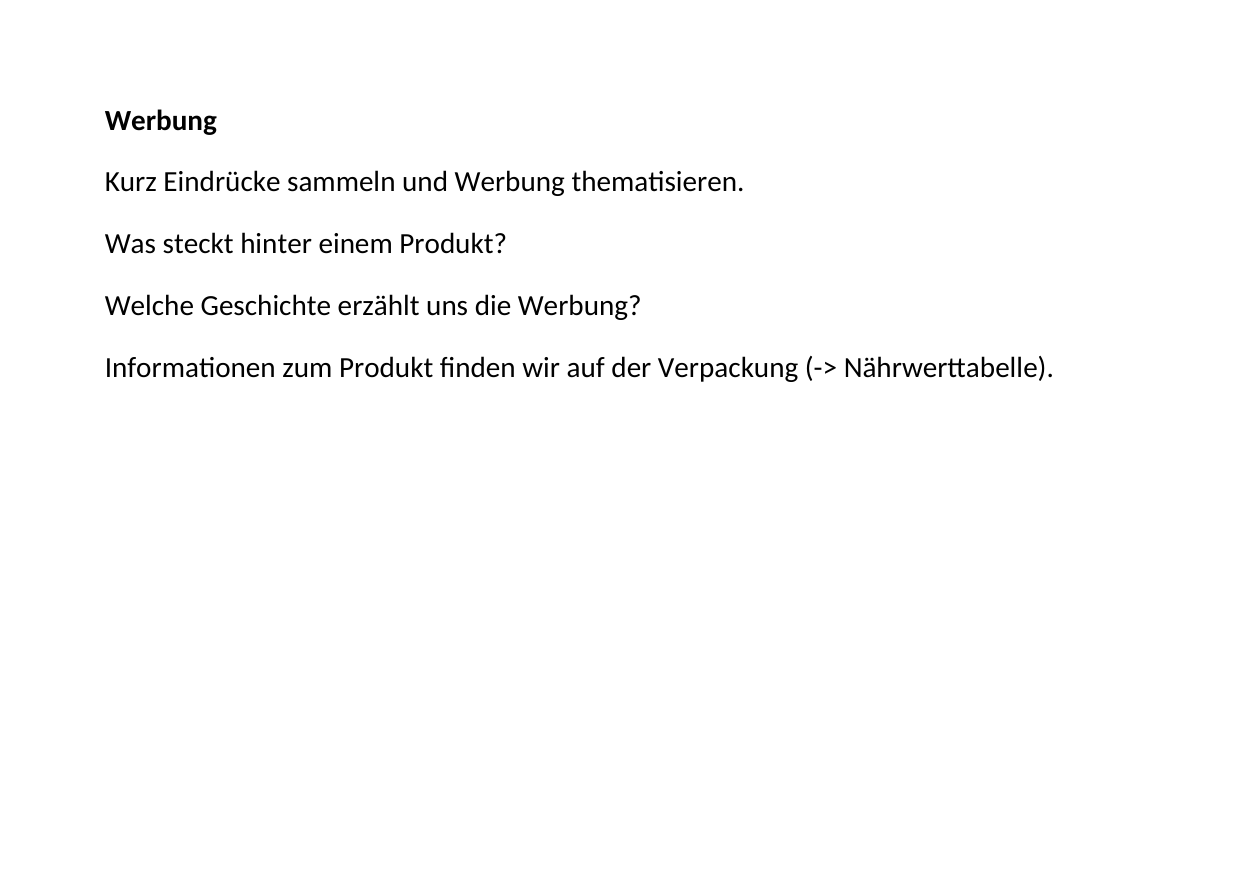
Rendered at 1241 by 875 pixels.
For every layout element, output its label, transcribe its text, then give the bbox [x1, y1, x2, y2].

text Werbung [104, 102, 1165, 137]
text Welche Geschichte erzählt uns die Werbung? [104, 287, 1165, 323]
text Informationen zum Produkt finden wir auf der Verpackung (-> Nährwerttabelle). [104, 349, 1165, 384]
text Kurz Eindrücke sammeln und Werbung thematisieren. [104, 163, 1165, 199]
text Was steckt hinter einem Produkt? [104, 225, 1165, 261]
